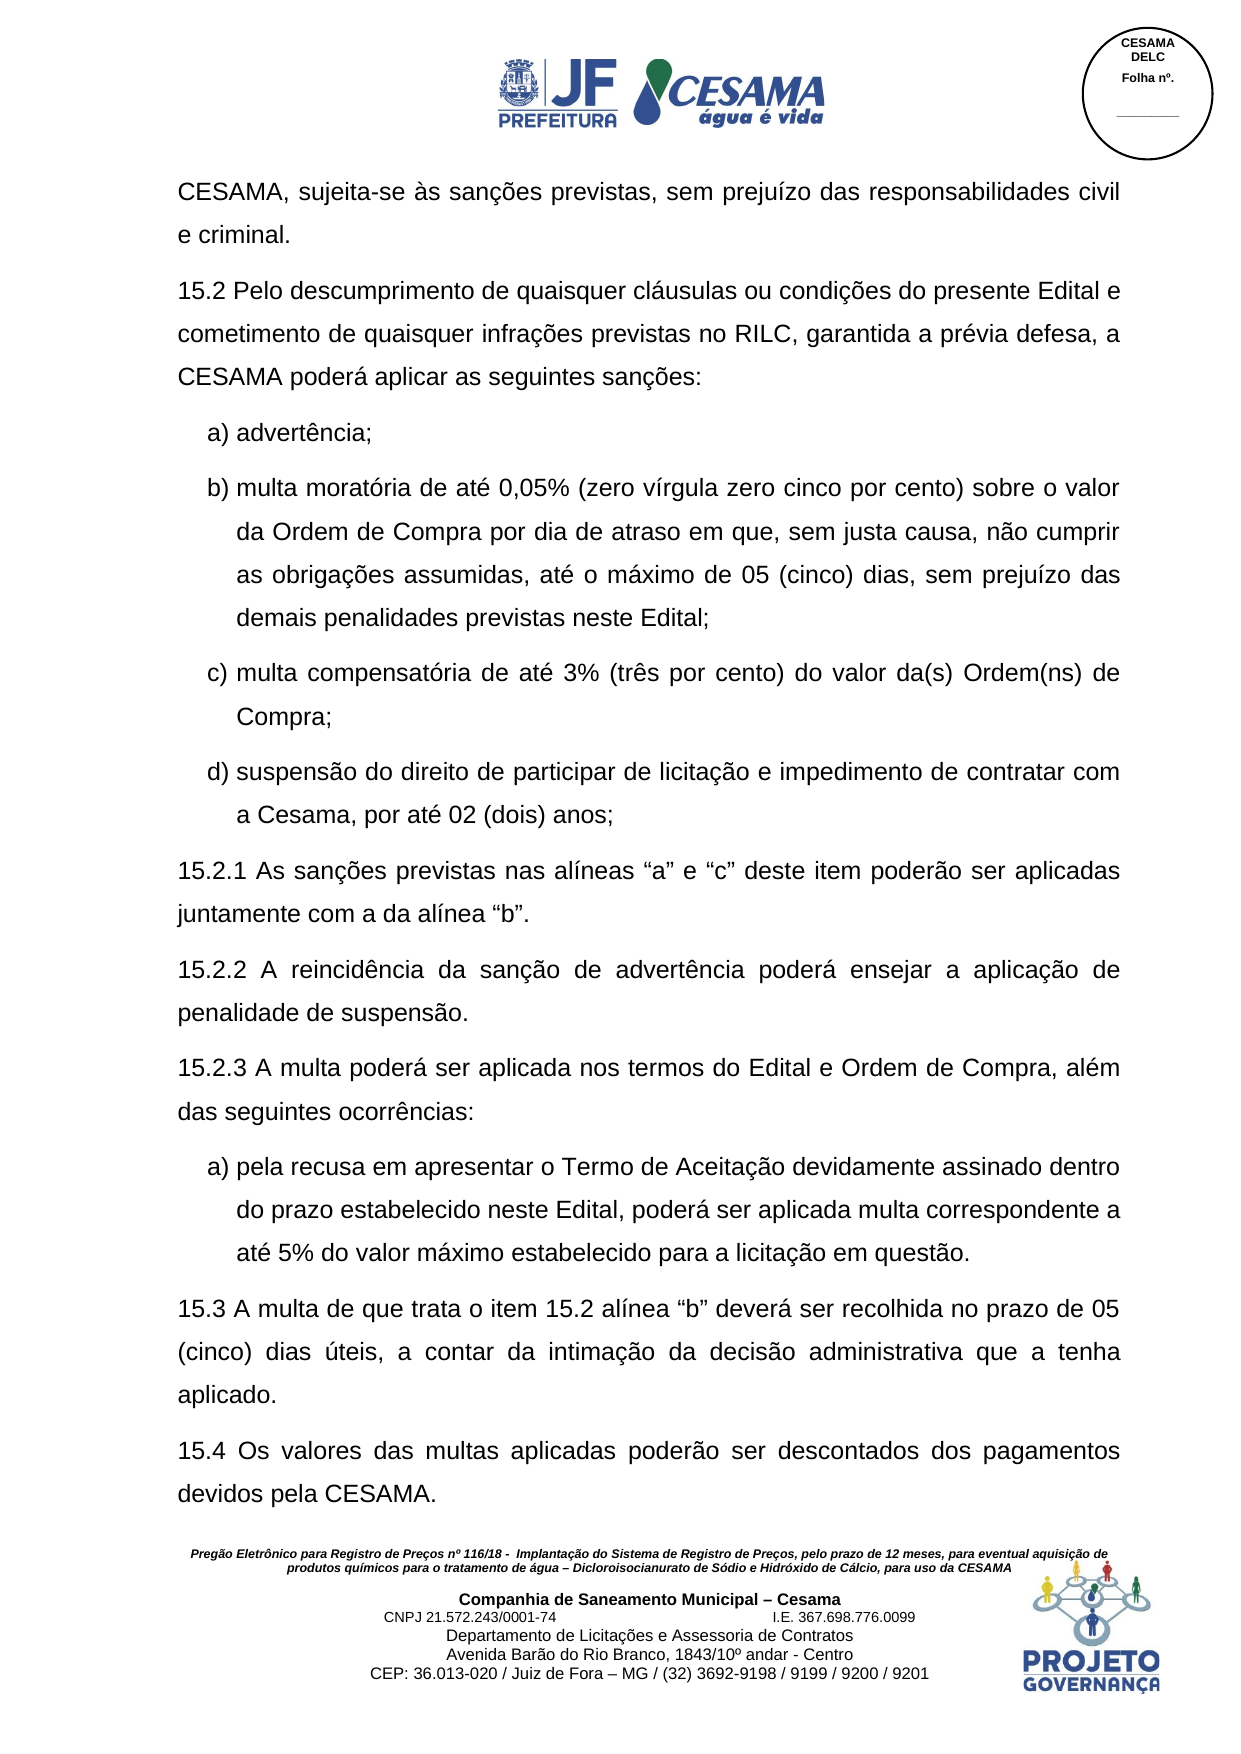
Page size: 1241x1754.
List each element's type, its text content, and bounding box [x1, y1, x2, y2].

picture [1023, 1560, 1160, 1694]
list pela recusa em apresentar o Termo de Aceitação devidamente assinado dentro do prazo estabelecido neste Edital, poderá ser aplicada multa correspondente a até 5% do valor máximo estabelecido para a licitação em questão. [207, 1152, 1122, 1267]
list multa moratória de até 0,05% (zero vírgula zero cinco por cento) sobre o valor da Ordem de Compra por dia de atraso em que, sem justa causa, não cumprir as obrigações assumidas, até o máximo de 05 (cinco) dias, sem prejuízo das demais penalidades previstas neste Edital; [207, 473, 1122, 632]
text 15.3 A multa de que trata o item 15.2 alínea “b” deverá ser recolhida no prazo de 05 (cinco) dias úteis, a contar da intimação da decisão administrativa que a tenha aplicado. [177, 1294, 1122, 1409]
list advertência; [207, 418, 1122, 447]
text 15.4 Os valores das multas aplicadas poderão ser descontados dos pagamentos devidos pela CESAMA. [177, 1436, 1122, 1508]
text 15.2.3 A multa poderá ser aplicada nos termos do Edital e Ordem de Compra, além das seguintes ocorrências: [177, 1053, 1122, 1125]
picture [497, 59, 825, 128]
text 15.2.2 A reincidência da sanção de advertência poderá ensejar a aplicação de penalidade de suspensão. [177, 955, 1122, 1027]
list suspensão do direito de participar de licitação e impedimento de contratar com a Cesama, por até 02 (dois) anos; [207, 757, 1122, 829]
text 15.2 Pelo descumprimento de quaisquer cláusulas ou condições do presente Edital e cometimento de quaisquer infrações previstas no RILC, garantida a prévia defesa, a CESAMA poderá aplicar as seguintes sanções: [177, 276, 1122, 391]
list multa compensatória de até 3% (três por cento) do valor da(s) Ordem(ns) de Compra; [207, 658, 1122, 730]
text 15.2.1 As sanções previstas nas alíneas “a” e “c” deste item poderão ser aplicadas juntamente com a da alínea “b”. [177, 856, 1122, 928]
